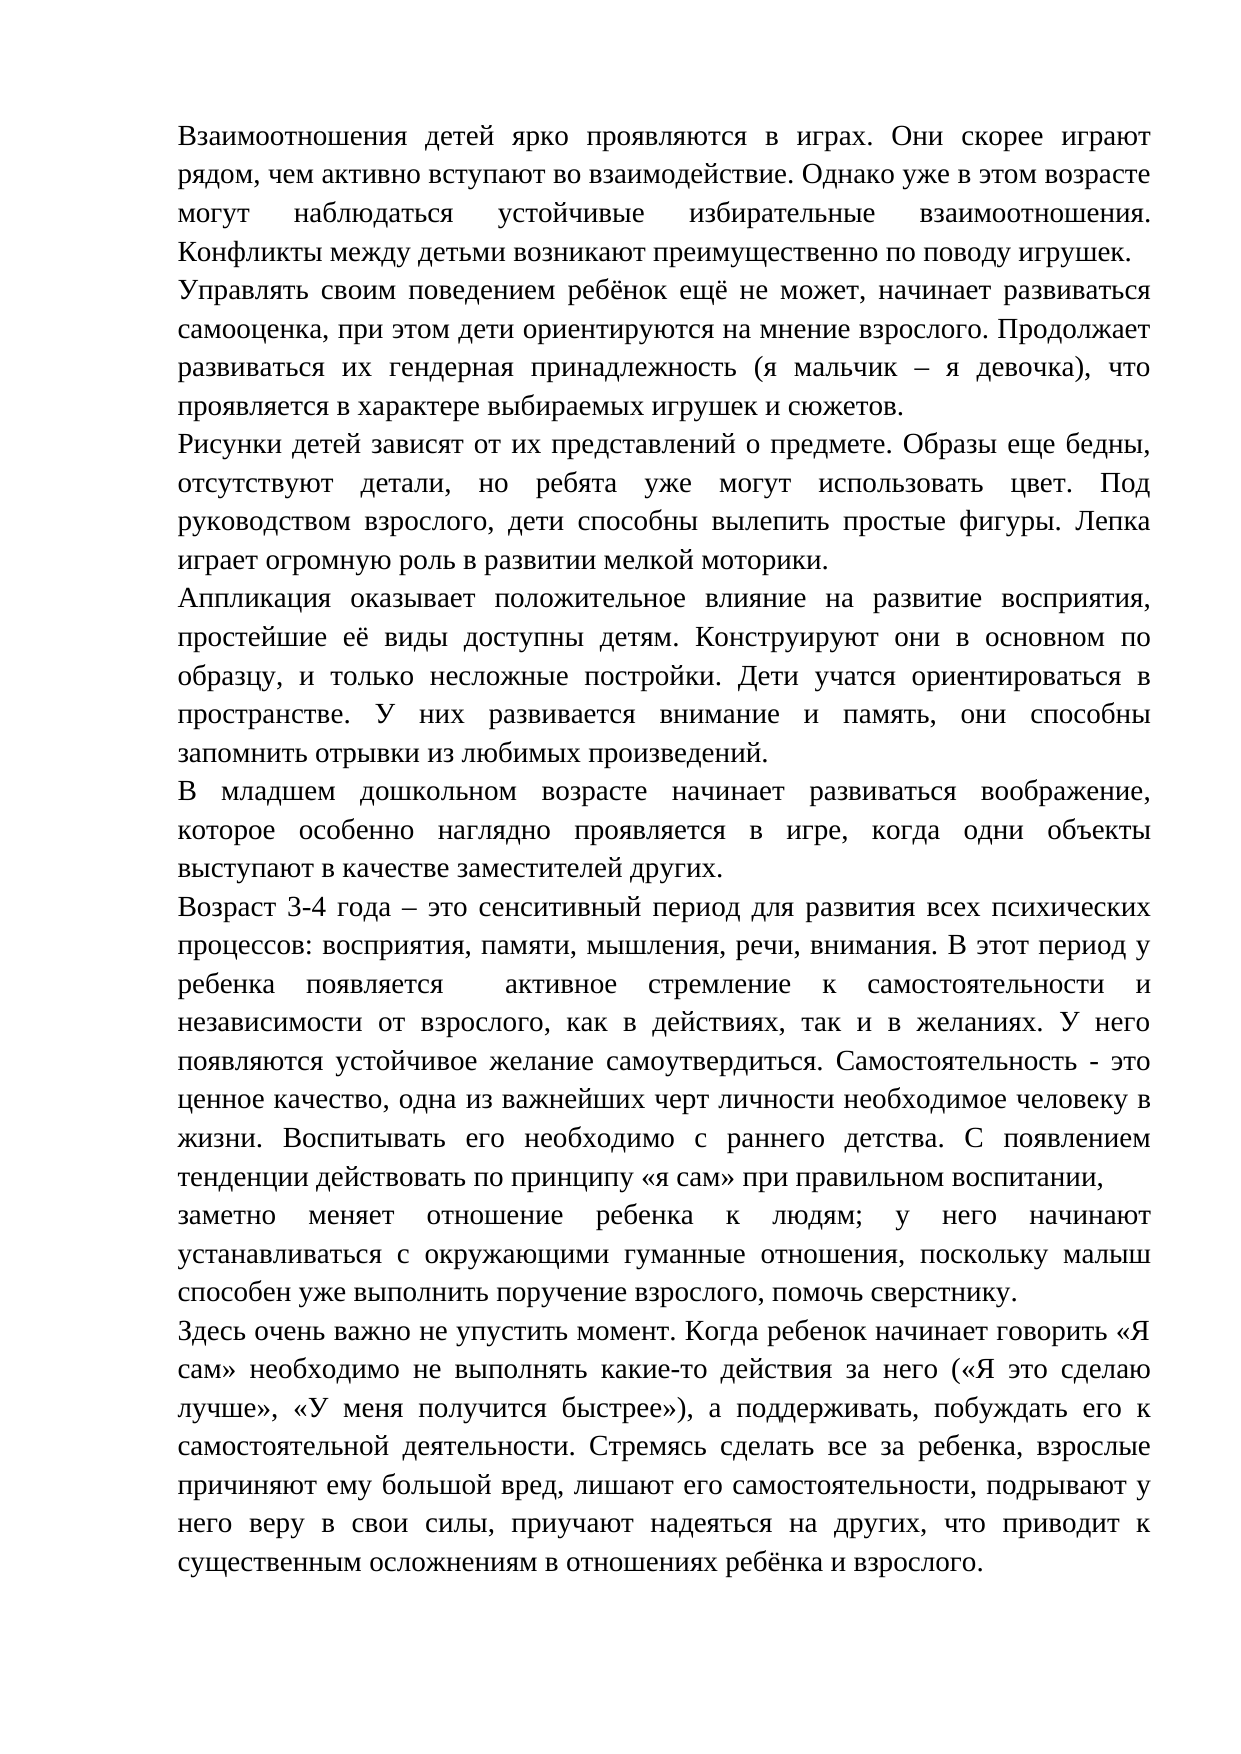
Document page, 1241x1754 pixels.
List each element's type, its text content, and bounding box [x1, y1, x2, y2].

text Рисунки детей зависят от их представлений о предмете. Образы еще бедны, отсутствуют детали, но ребята уже могут использовать цвет. Под руководством взрослого, дети способны вылепить простые фигуры. Лепка играет огромную роль в развитии мелкой моторики. [177, 426, 1152, 576]
text Здесь очень важно не упустить момент. Когда ребенок начинает говорить «Я сам» необходимо не выполнять какие-то действия за него («Я это сделаю лучше», «У меня получится быстрее»), а поддерживать, побуждать его к самостоятельной деятельности. Стремясь сделать все за ребенка, взрослые причиняют ему большой вред, лишают его самостоятельности, подрывают у него веру в свои силы, приучают надеяться на других, что приводит к существенным осложнениям в отношениях ребёнка и взрослого. [177, 1313, 1152, 1578]
text В младшем дошкольном возрасте начинает развиваться воображение, которое особенно наглядно проявляется в игре, когда одни объекты выступают в качестве заместителей других. [177, 773, 1152, 884]
text Взаимоотношения детей ярко проявляются в играх. Они скорее играют рядом, чем активно вступают во взаимодействие. Однако уже в этом возрасте могут наблюдаться устойчивые избирательные взаимоотношения. Конфликты между детьми возникают преимущественно по поводу игрушек. [177, 118, 1152, 267]
text Возраст 3-4 года – это сенситивный период для развития всех психических процессов: восприятия, памяти, мышления, речи, внимания. В этот период у ребенка появляется активное стремление к самостоятельности и независимости от взрослого, как в действиях, так и в желаниях. У него появляются устойчивое желание самоутвердиться. Самостоятельность - это ценное качество, одна из важнейших черт личности необходимое человеку в жизни. Воспитывать его необходимо с раннего детства. С появлением тенденции действовать по принципу «я сам» при правильном воспитании, [177, 889, 1152, 1192]
text Управлять своим поведением ребёнок ещё не может, начинает развиваться самооценка, при этом дети ориентируются на мнение взрослого. Продолжает развиваться их гендерная принадлежность (я мальчик – я девочка), что проявляется в характере выбираемых игрушек и сюжетов. [177, 272, 1152, 421]
text Аппликация оказывает положительное влияние на развитие восприятия, простейшие её виды доступны детям. Конструируют они в основном по образцу, и только несложные постройки. Дети учатся ориентироваться в пространстве. У них развивается внимание и память, они способны запомнить отрывки из любимых произведений. [177, 581, 1152, 768]
text заметно меняет отношение ребенка к людям; у него начинают устанавливаться с окружающими гуманные отношения, поскольку малыш способен уже выполнить поручение взрослого, помочь сверстнику. [177, 1197, 1152, 1308]
